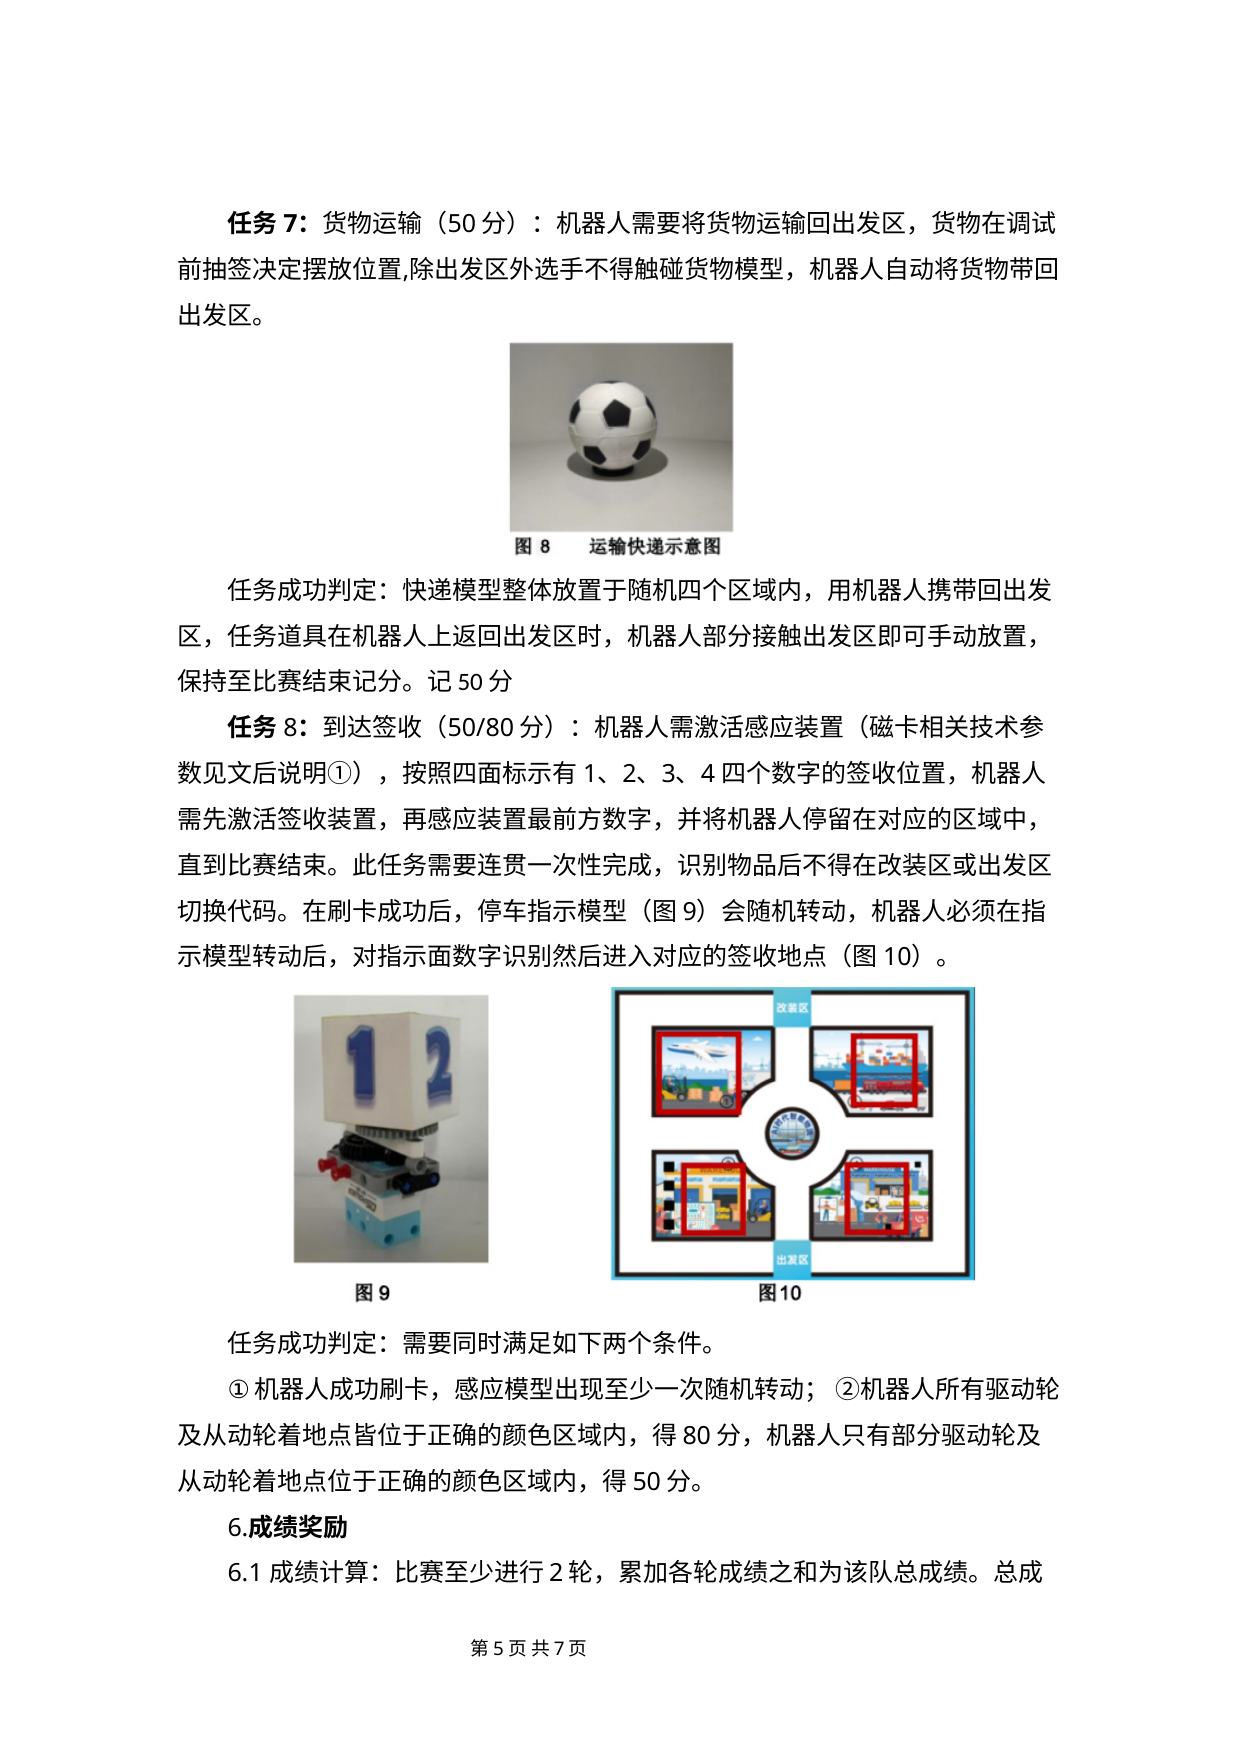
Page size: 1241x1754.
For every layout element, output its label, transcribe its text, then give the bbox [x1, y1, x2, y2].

picture [491, 333, 750, 563]
text 任务 8：到达签收（50/80分）：机器人需激活感应装置（磁卡相关技术参数见文后说明①），按照四面标示有 1、2、3、4 四个数字的签收位置，机器人需先激活签收装置，再感应装置最前方数字，并将机器人停留在对应的区域中，直到比赛结束。此任务需要连贯一次性完成，识别物品后不得在改装区或出发区切换代码。在刷卡成功后，停车指示模型（图9）会随机转动，机器人必须在指示模型转动后，对指示面数字识别然后进入对应的签收地点（图 10）。 [177, 700, 1063, 975]
text 6.成绩奖励 [177, 1499, 1063, 1545]
text ①机器人成功刷卡，感应模型出现至少一次随机转动； ②机器人所有驱动轮及从动轮着地点皆位于正确的颜色区域内，得80分，机器人只有部分驱动轮及从动轮着地点位于正确的颜色区域内，得50分。 [177, 1362, 1063, 1499]
picture [243, 975, 998, 1316]
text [177, 1545, 1063, 1591]
text 任务 7：货物运输（50分）：机器人需要将货物运输回出发区，货物在调试前抽签决定摆放位置,除出发区外选手不得触碰货物模型，机器人自动将货物带回出发区。 [177, 196, 1063, 333]
text 任务成功判定：快递模型整体放置于随机四个区域内，用机器人携带回出发区，任务道具在机器人上返回出发区时，机器人部分接触出发区即可手动放置，保持至比赛结束记分。记50 分 [177, 562, 1063, 700]
text 任务成功判定：需要同时满足如下两个条件。 [177, 1316, 1063, 1362]
